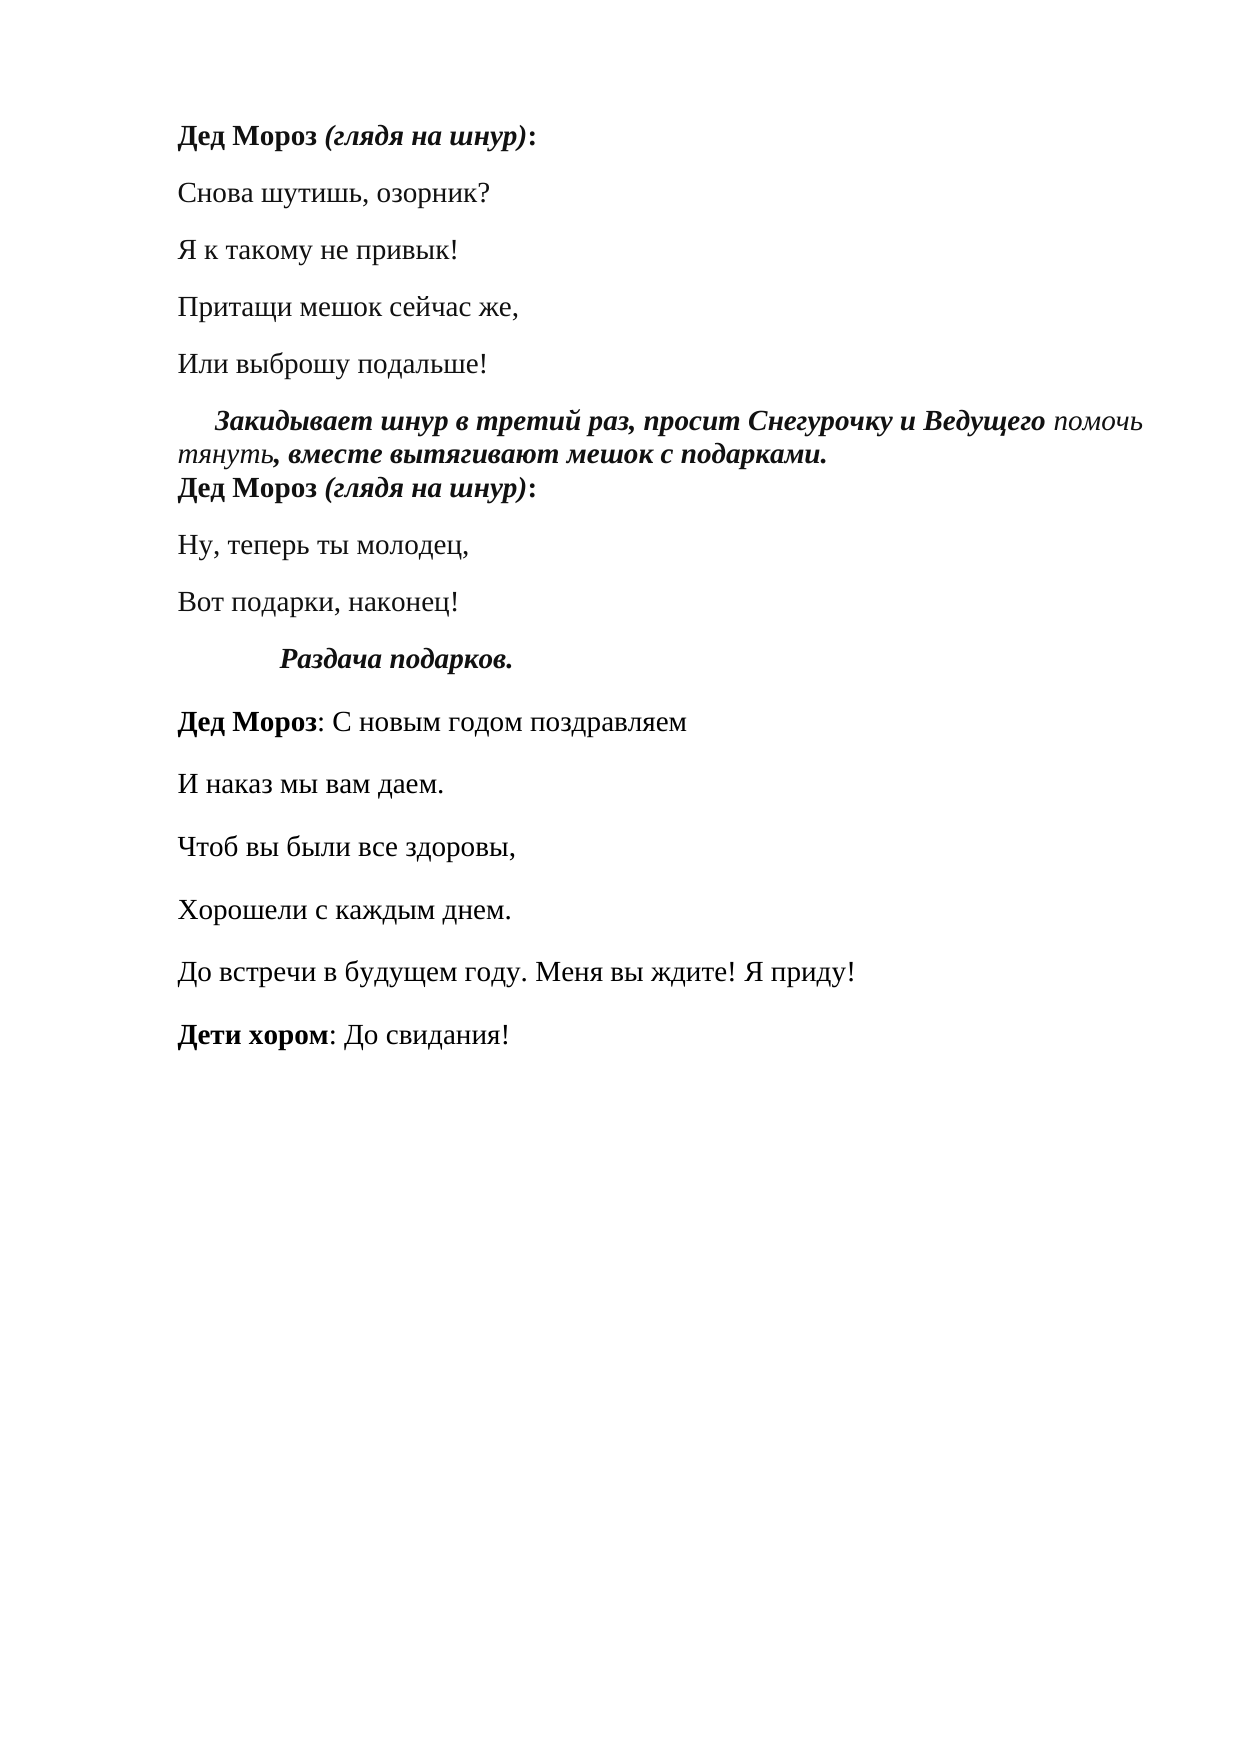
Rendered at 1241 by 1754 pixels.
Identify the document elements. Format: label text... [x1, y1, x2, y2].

text Чтоб вы были все здоровы, [177, 829, 1152, 863]
text Дети хором: До свидания! [177, 1017, 1152, 1051]
text Ну, теперь ты молодец, [177, 527, 1152, 561]
text До встречи в будущем году. Меня вы ждите! Я приду! [177, 954, 1152, 988]
text Хорошели с каждым днем. [177, 892, 1152, 925]
text Я к такому не привык! [177, 232, 1152, 266]
text Дед Мороз (глядя на шнур): [177, 470, 1152, 504]
text Закидывает шнур в третий раз, просит Снегурочку и Ведущего помочь тянуть, вместе вытягивают мешок с подарками. [177, 403, 1152, 470]
text Или выброшу подальше! [177, 346, 1152, 379]
text Дед Мороз: С новым годом поздравляем [177, 704, 1152, 737]
text И наказ мы вам даем. [177, 766, 1152, 800]
text Снова шутишь, озорник? [177, 175, 1152, 209]
text Раздача подарков. [177, 641, 1152, 674]
text Притащи мешок сейчас же, [177, 289, 1152, 323]
text Вот подарки, наконец! [177, 584, 1152, 618]
text Дед Мороз (глядя на шнур): [177, 118, 1152, 152]
